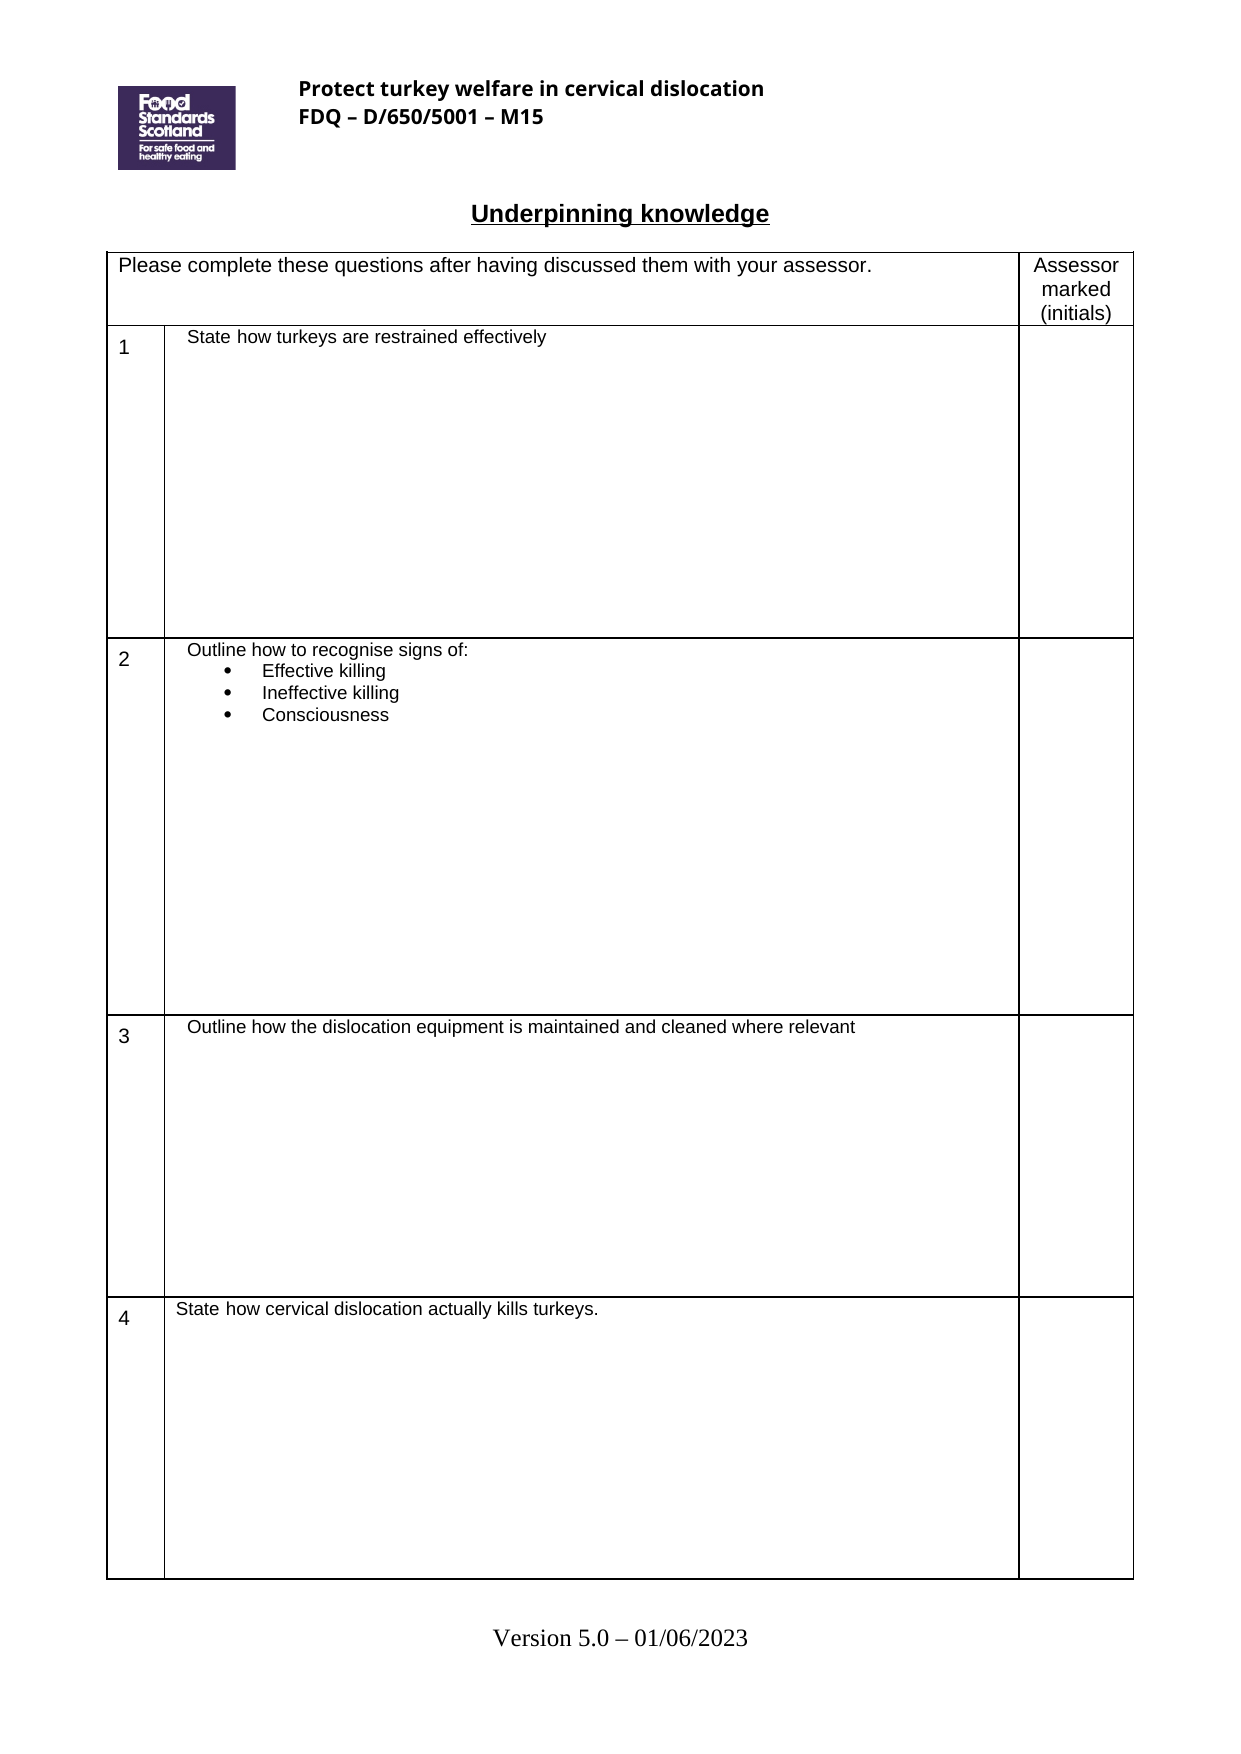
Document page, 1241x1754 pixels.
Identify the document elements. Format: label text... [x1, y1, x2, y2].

table_cell 1 [108, 326, 164, 637]
table_cell [165, 326, 1018, 637]
table_cell 3 [108, 1016, 164, 1296]
picture [118, 86, 236, 170]
table_cell State how cervical dislocation actually kills turkeys. [165, 1298, 1018, 1578]
table_cell [1020, 1016, 1133, 1296]
table_header Assessor marked (initials) [1020, 253, 1133, 325]
text Underpinning knowledge [118, 199, 1122, 227]
table_cell [165, 639, 1018, 1014]
table_cell 4 [108, 1298, 164, 1578]
table_header Please complete these questions after having discussed them with your assessor. [108, 253, 1018, 325]
table_cell [1020, 1298, 1133, 1578]
table_cell [1020, 639, 1133, 1014]
table_cell [1020, 326, 1133, 637]
table_cell [165, 1016, 1018, 1296]
table_cell 2 [108, 639, 164, 1014]
